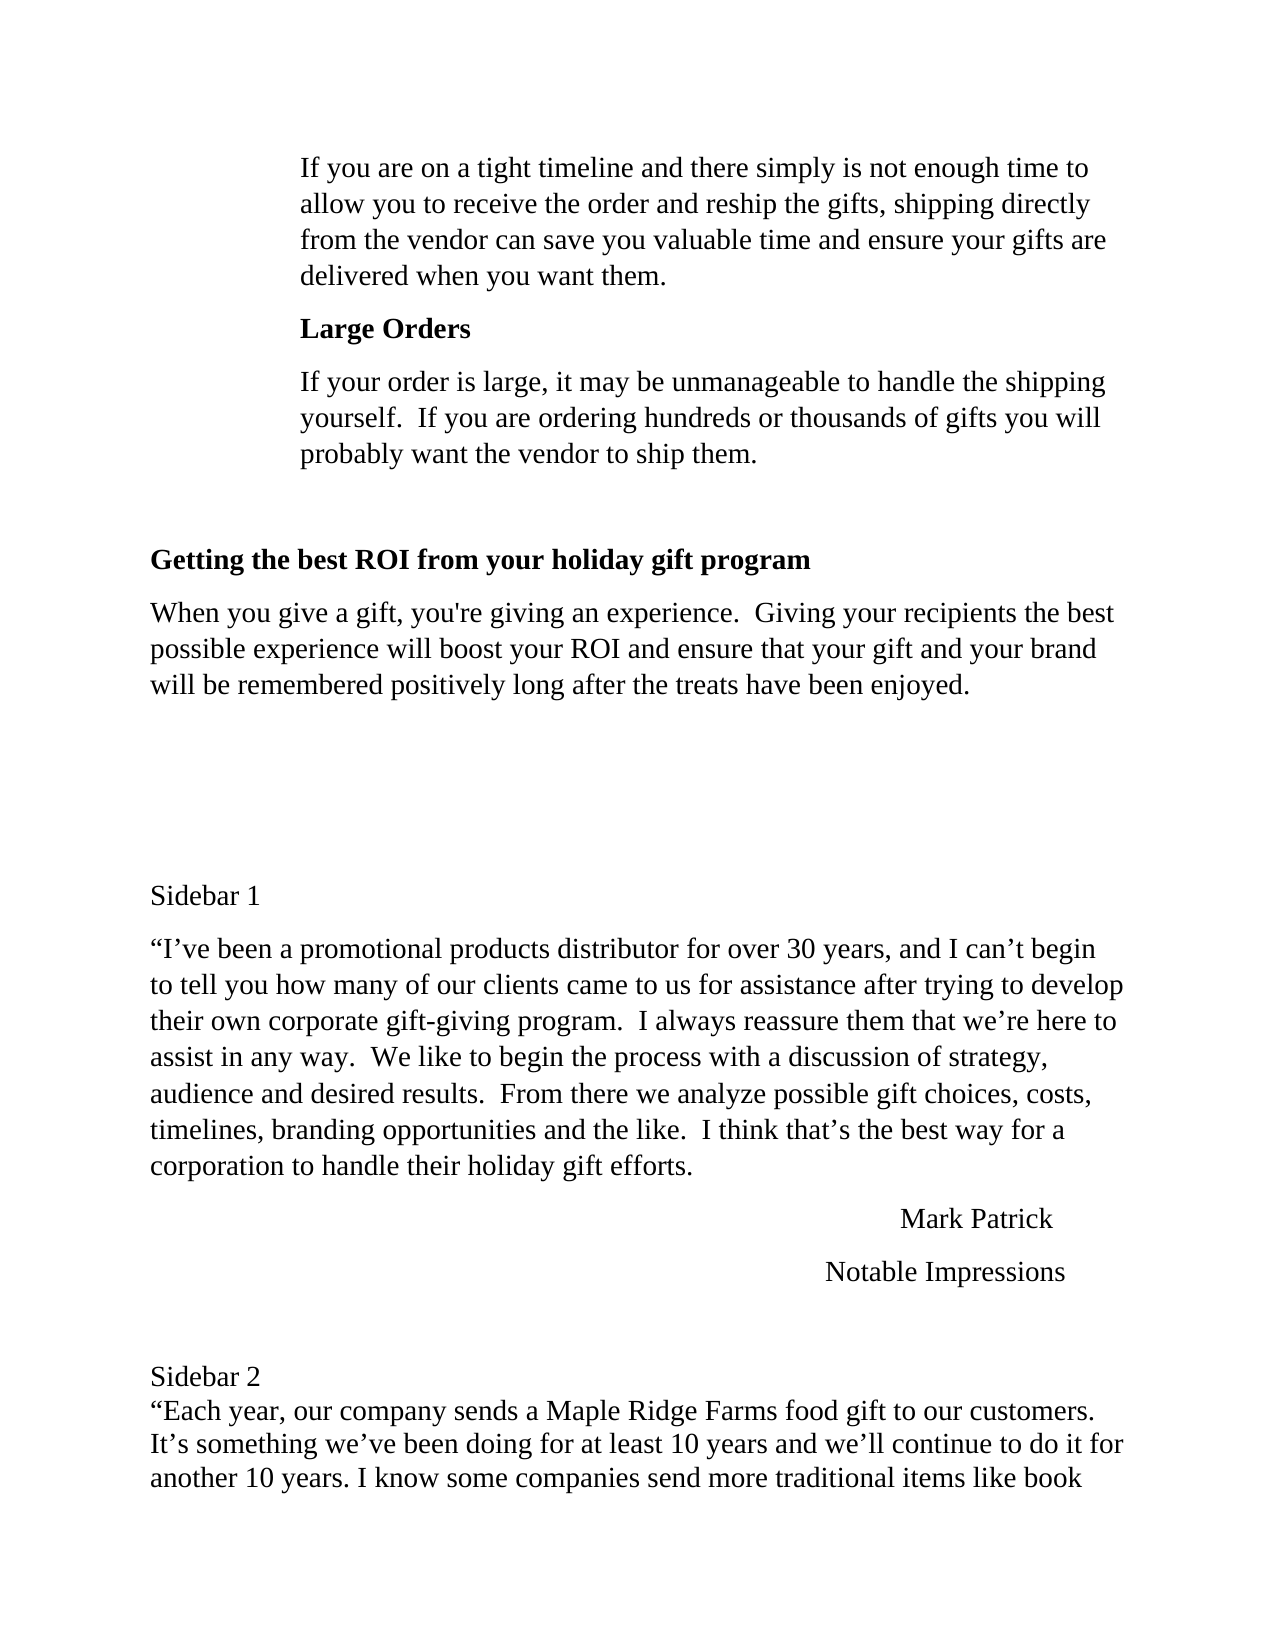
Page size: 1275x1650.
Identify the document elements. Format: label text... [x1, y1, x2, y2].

text Large Orders [225, 311, 1125, 345]
text Sidebar 1 [150, 878, 1125, 912]
text Notable Impressions [825, 1254, 1125, 1287]
text When you give a gift, you're giving an experience. Giving your recipients the best possible experience will boost your ROI and ensure that your gift and your brand will be remembered positively long after the treats have been enjoyed. [150, 595, 1125, 701]
text Sidebar 2 [150, 1359, 1125, 1393]
text If you are on a tight timeline and there simply is not enough time to allow you to receive the order and reship the gifts, shipping directly from the vendor can save you valuable time and ensure your gifts are delivered when you want them. [300, 150, 1125, 292]
text “I’ve been a promotional products distributor for over 30 years, and I can’t begin to tell you how many of our clients came to us for assistance after trying to develop their own corporate gift-giving program. I always reassure them that we’re here to assist in any way. We like to begin the process with a discussion of strategy, audience and desired results. From there we analyze possible gift choices, costs, timelines, branding opportunities and the like. I think that’s the best way for a corporation to handle their holiday gift efforts. [150, 931, 1125, 1182]
text Getting the best ROI from your holiday gift program [150, 542, 1125, 576]
text Mark Patrick [825, 1201, 1125, 1234]
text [150, 1393, 1125, 1493]
text If your order is large, it may be unmanageable to handle the shipping yourself. If you are ordering hundreds or thousands of gifts you will probably want the vendor to ship them. [300, 364, 1125, 470]
